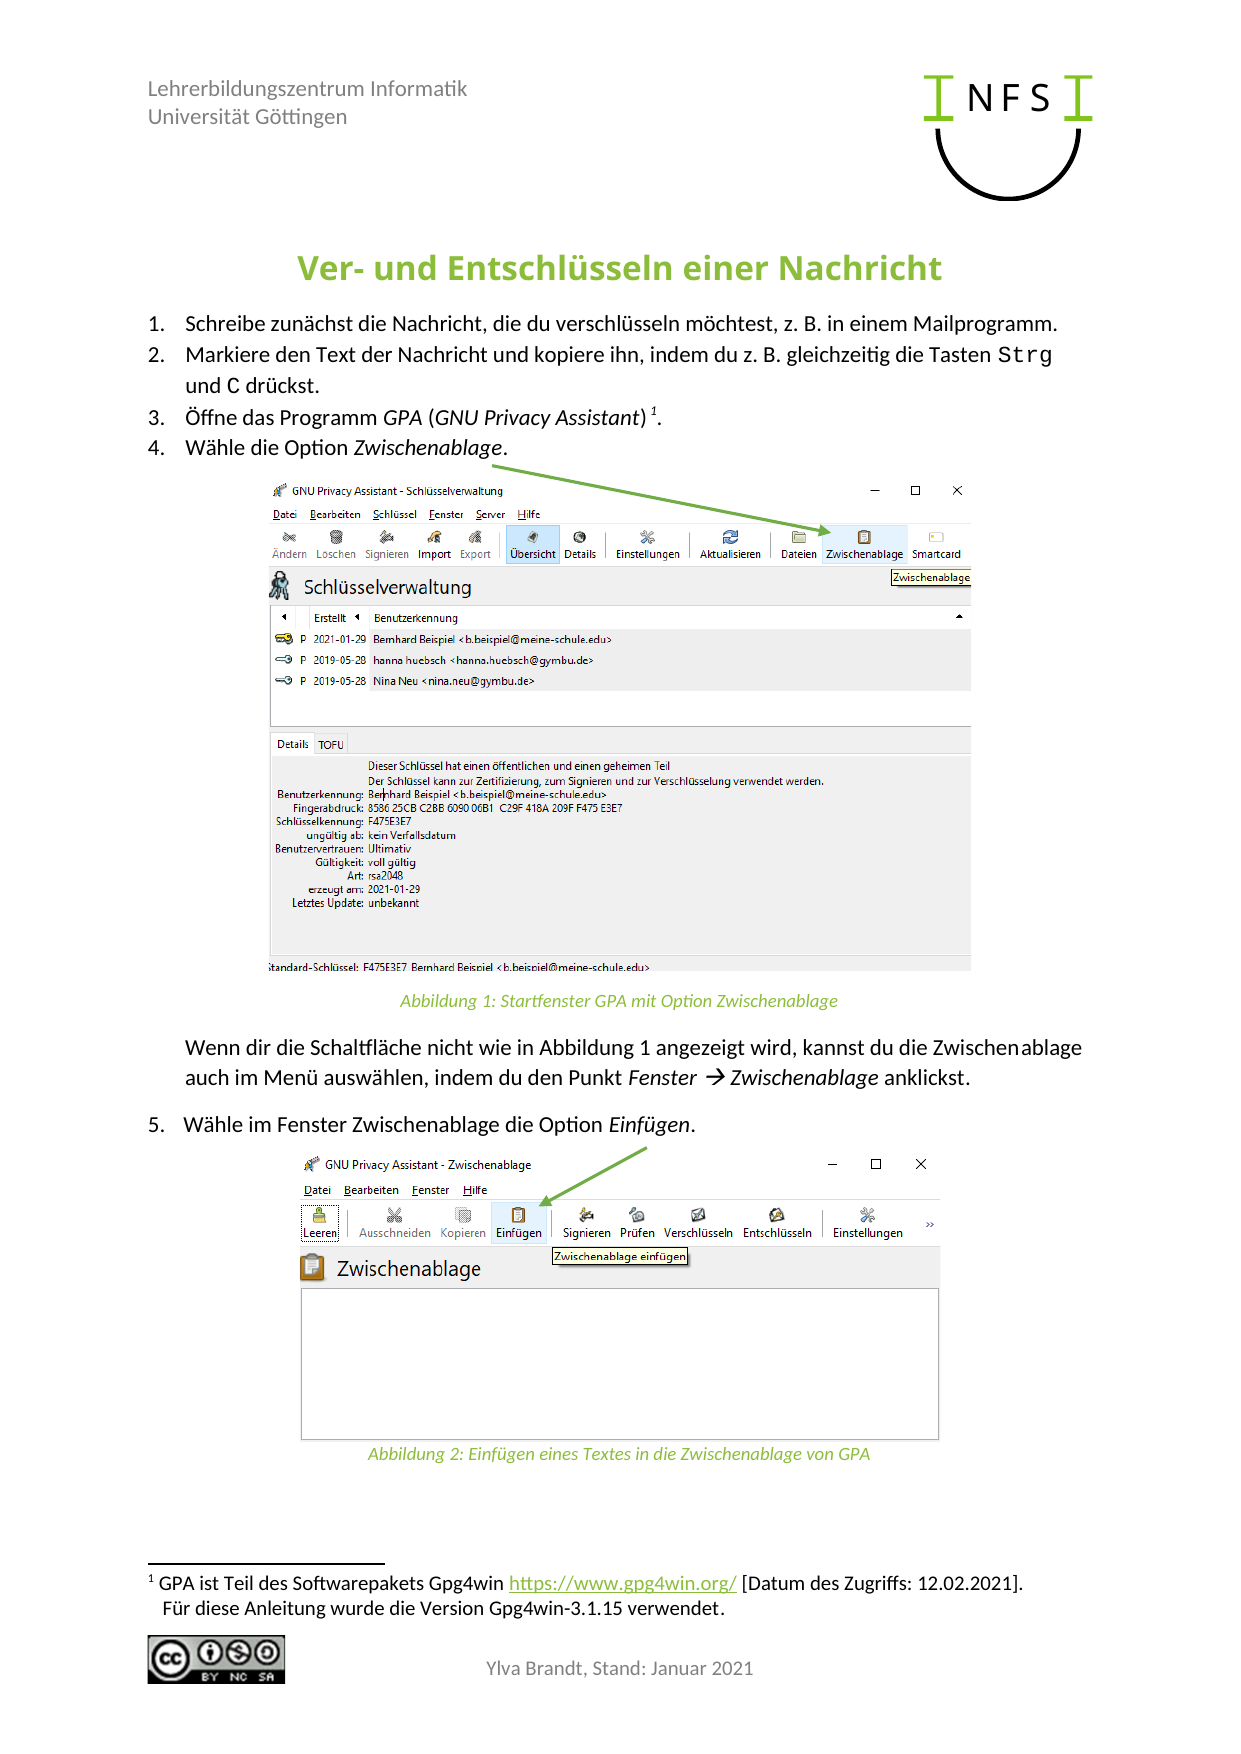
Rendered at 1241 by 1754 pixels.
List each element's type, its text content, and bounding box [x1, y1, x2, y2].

subtitle Ver- und Entschlüsseln einer Nachricht [148, 245, 1093, 290]
picture [147, 1635, 286, 1684]
list Markiere den Text der Nachricht und kopiere ihn, indem du z. B. gleichzeitig die Tasten Strg und C drückst. [148, 340, 1093, 400]
list Wähle im Fenster Zwischenablage die Option Einfügen. [148, 1110, 1093, 1138]
picture [268, 478, 972, 971]
list Wenn dir die Schaltfläche nicht wie in Abbildung 1 angezeigt wird, kannst du die Zwischenablage auch im Menü auswählen, indem du den Punkt Fenster Zwischenablage anklickst. [185, 1033, 1093, 1092]
list Öffne das Programm GPA (GNU Privacy Assistant) . [148, 403, 1093, 431]
picture [299, 1150, 941, 1441]
list Wähle die Option Zwischenablage. [148, 433, 1093, 461]
list Schreibe zunächst die Nachricht, die du verschlüsseln möchtest, z. B. in einem Mailprogramm. [148, 309, 1093, 338]
